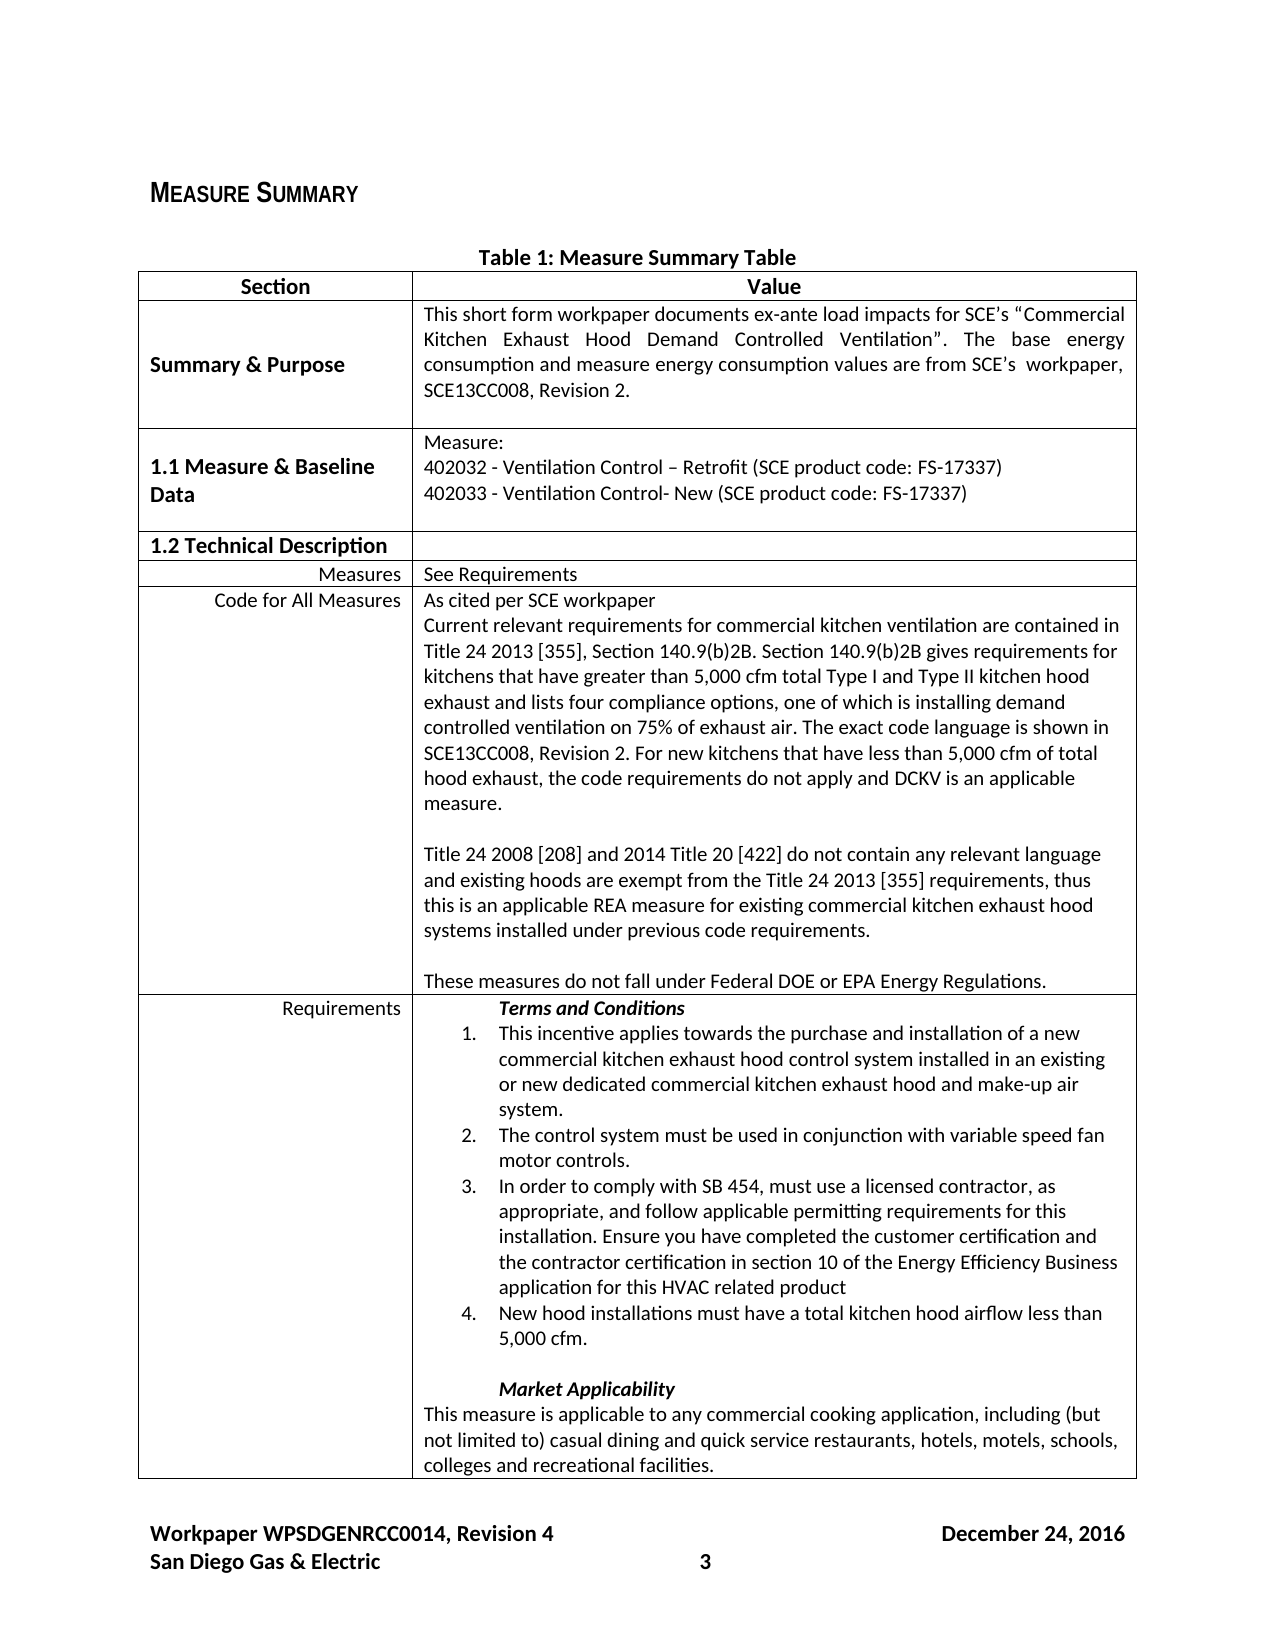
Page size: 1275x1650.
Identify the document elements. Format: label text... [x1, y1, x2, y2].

table_cell Code for All Measures [139, 587, 412, 994]
table_cell Measure: 402032 - Ventilation Control – Retrofit (SCE product code: FS-17337) 402033 - Ventilation Control- New (SCE product code: FS-17337) [413, 429, 1136, 531]
table_cell 1.2 Technical Description [139, 532, 412, 560]
table_cell As cited per SCE workpaper Current relevant requirements for commercial kitchen ventilation are contained in Title 24 2013 [355], Section 140.9(b)2B. Section 140.9(b)2B gives requirements for kitchens that have greater than 5,000 cfm total Type I and Type II kitchen hood exhaust and lists four compliance options, one of which is installing demand controlled ventilation on 75% of exhaust air. The exact code language is shown in SCE13CC008, Revision 2. For new kitchens that have less than 5,000 cfm of total hood exhaust, the code requirements do not apply and DCKV is an applicable measure. Title 24 2008 [208] and 2014 Title 20 [422] do not contain any relevant language and existing hoods are exempt from the Title 24 2013 [355] requirements, thus this is an applicable REA measure for existing commercial kitchen exhaust hood systems installed under previous code requirements. These measures do not fall under Federal DOE or EPA Energy Regulations. [413, 587, 1136, 994]
table_cell Summary & Purpose [139, 301, 412, 428]
table_cell Terms and Conditions This incentive applies towards the purchase and installation of a new commercial kitchen exhaust hood control system installed in an existing or new dedicated commercial kitchen exhaust hood and make-up air system. The control system must be used in conjunction with variable speed fan motor controls. In order to comply with SB 454, must use a licensed contractor, as appropriate, and follow applicable permitting requirements for this installation. Ensure you have completed the customer certification and the contractor certification in section 10 of the Energy Efficiency Business application for this HVAC related product New hood installations must have a total kitchen hood airflow less than 5,000 cfm. Market Applicability This measure is applicable to any commercial cooking application, including (but not limited to) casual dining and quick service restaurants, hotels, motels, schools, colleges and recreational facilities. [413, 995, 1136, 1478]
table_cell 1.1 Measure & Baseline Data [139, 429, 412, 531]
table_cell Measures [139, 561, 412, 586]
table_cell Requirements [139, 995, 412, 1478]
table_header Section [139, 272, 412, 300]
table_cell [413, 532, 1136, 560]
table_header Value [413, 272, 1136, 300]
subtitle Measure Summary [150, 175, 1125, 208]
table_cell This short form workpaper documents ex-ante load impacts for SCE’s “Commercial Kitchen Exhaust Hood Demand Controlled Ventilation”. The base energy consumption and measure energy consumption values are from SCE’s workpaper, SCE13CC008, Revision 2. [413, 301, 1136, 428]
table_cell See Requirements [413, 561, 1136, 586]
